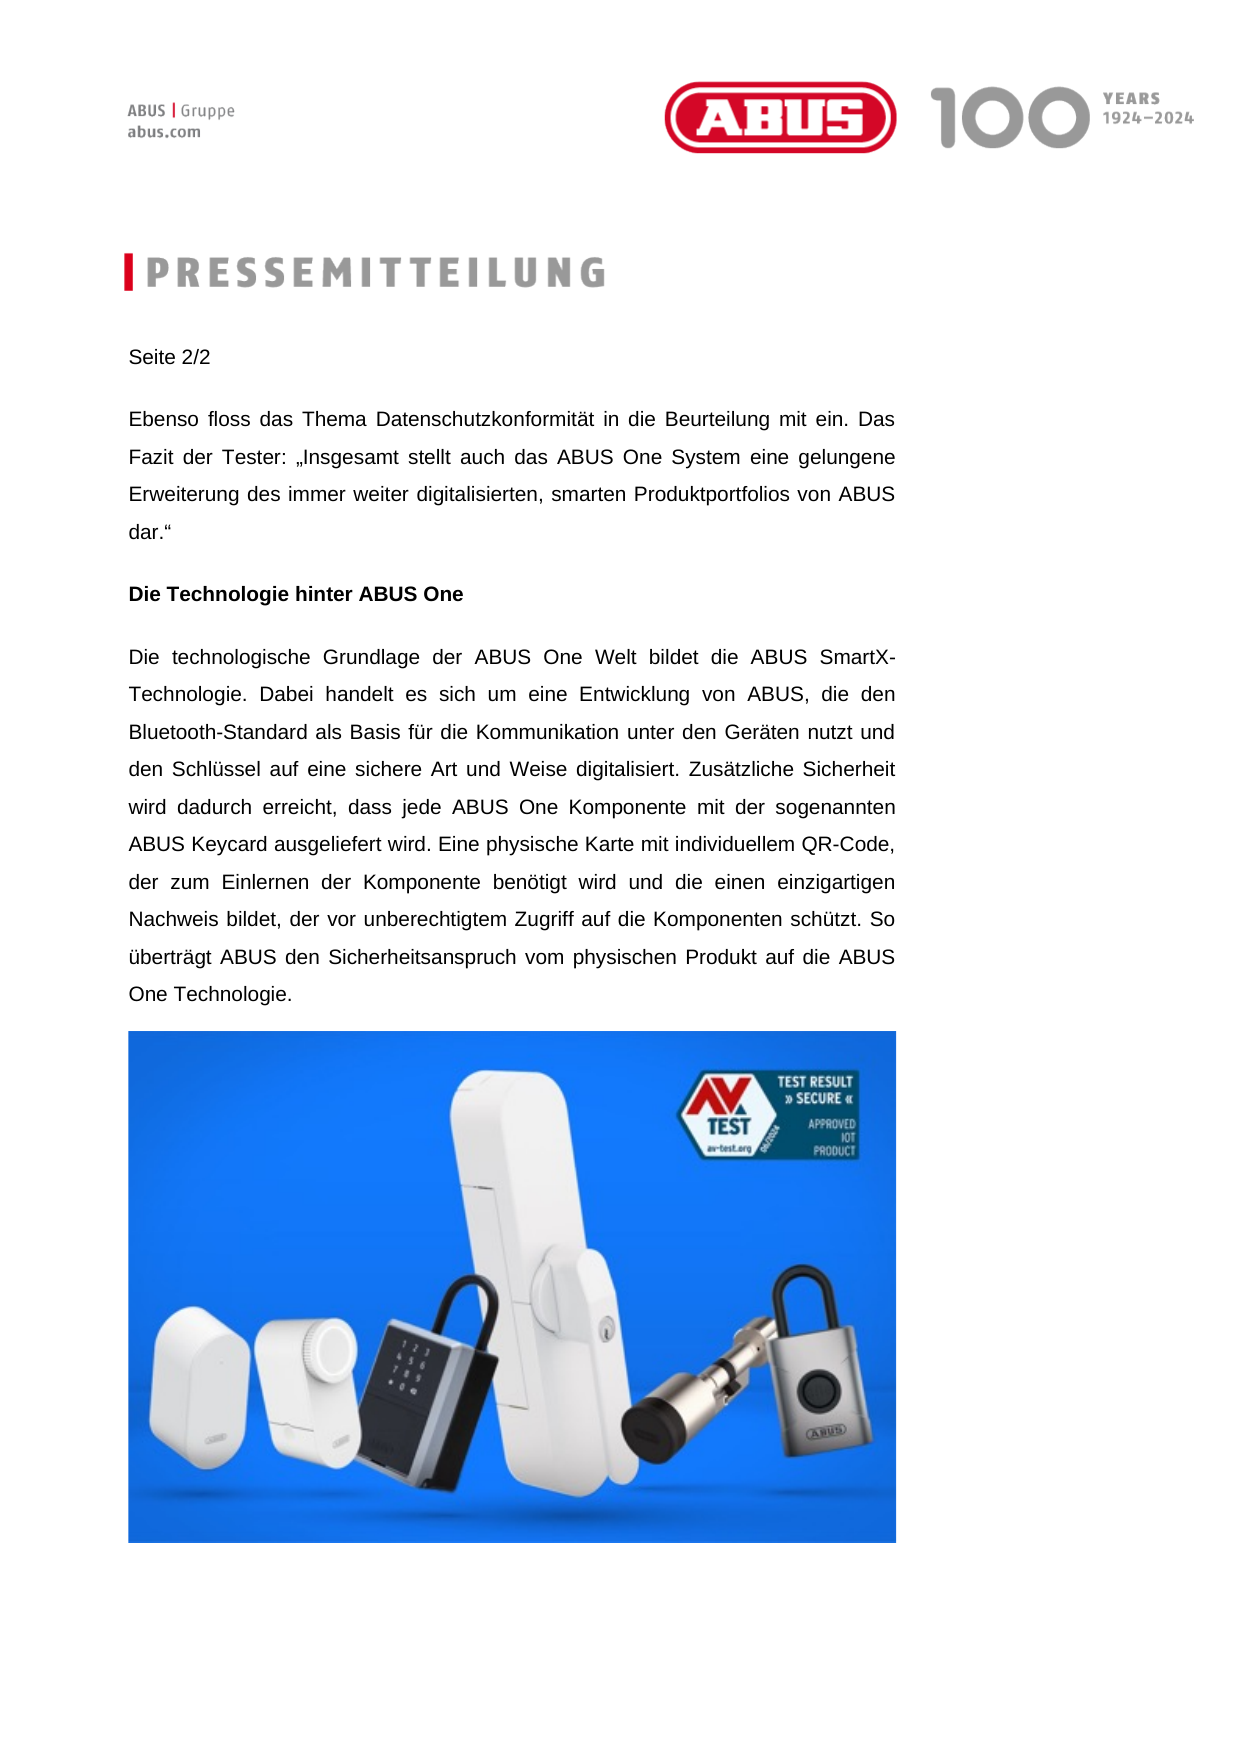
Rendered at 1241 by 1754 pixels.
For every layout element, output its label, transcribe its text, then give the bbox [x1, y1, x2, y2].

text Seite 2/2 [128, 331, 897, 368]
picture [128, 1031, 897, 1543]
text Die Technologie hinter ABUS One [128, 568, 897, 606]
picture [0, 6, 1241, 331]
text Die technologische Grundlage der ABUS One Welt bildet die ABUS SmartX-Technologie. Dabei handelt es sich um eine Entwicklung von ABUS, die den Bluetooth-Standard als Basis für die Kommunikation unter den Geräten nutzt und den Schlüssel auf eine sichere Art und Weise digitalisiert. Zusätzliche Sicherheit wird dadurch erreicht, dass jede ABUS One Komponente mit der sogenannten ABUS Keycard ausgeliefert wird. Eine physische Karte mit individuellem QR-Code, der zum Einlernen der Komponente benötigt wird und die einen einzigartigen Nachweis bildet, der vor unberechtigtem Zugriff auf die Komponenten schützt. So überträgt ABUS den Sicherheitsanspruch vom physischen Produkt auf die ABUS One Technologie. [128, 631, 897, 1006]
text Ebenso floss das Thema Datenschutzkonformität in die Beurteilung mit ein. Das Fazit der Tester: „Insgesamt stellt auch das ABUS One System eine gelungene Erweiterung des immer weiter digitalisierten, smarten Produktportfolios von ABUS dar.“ [128, 393, 897, 543]
